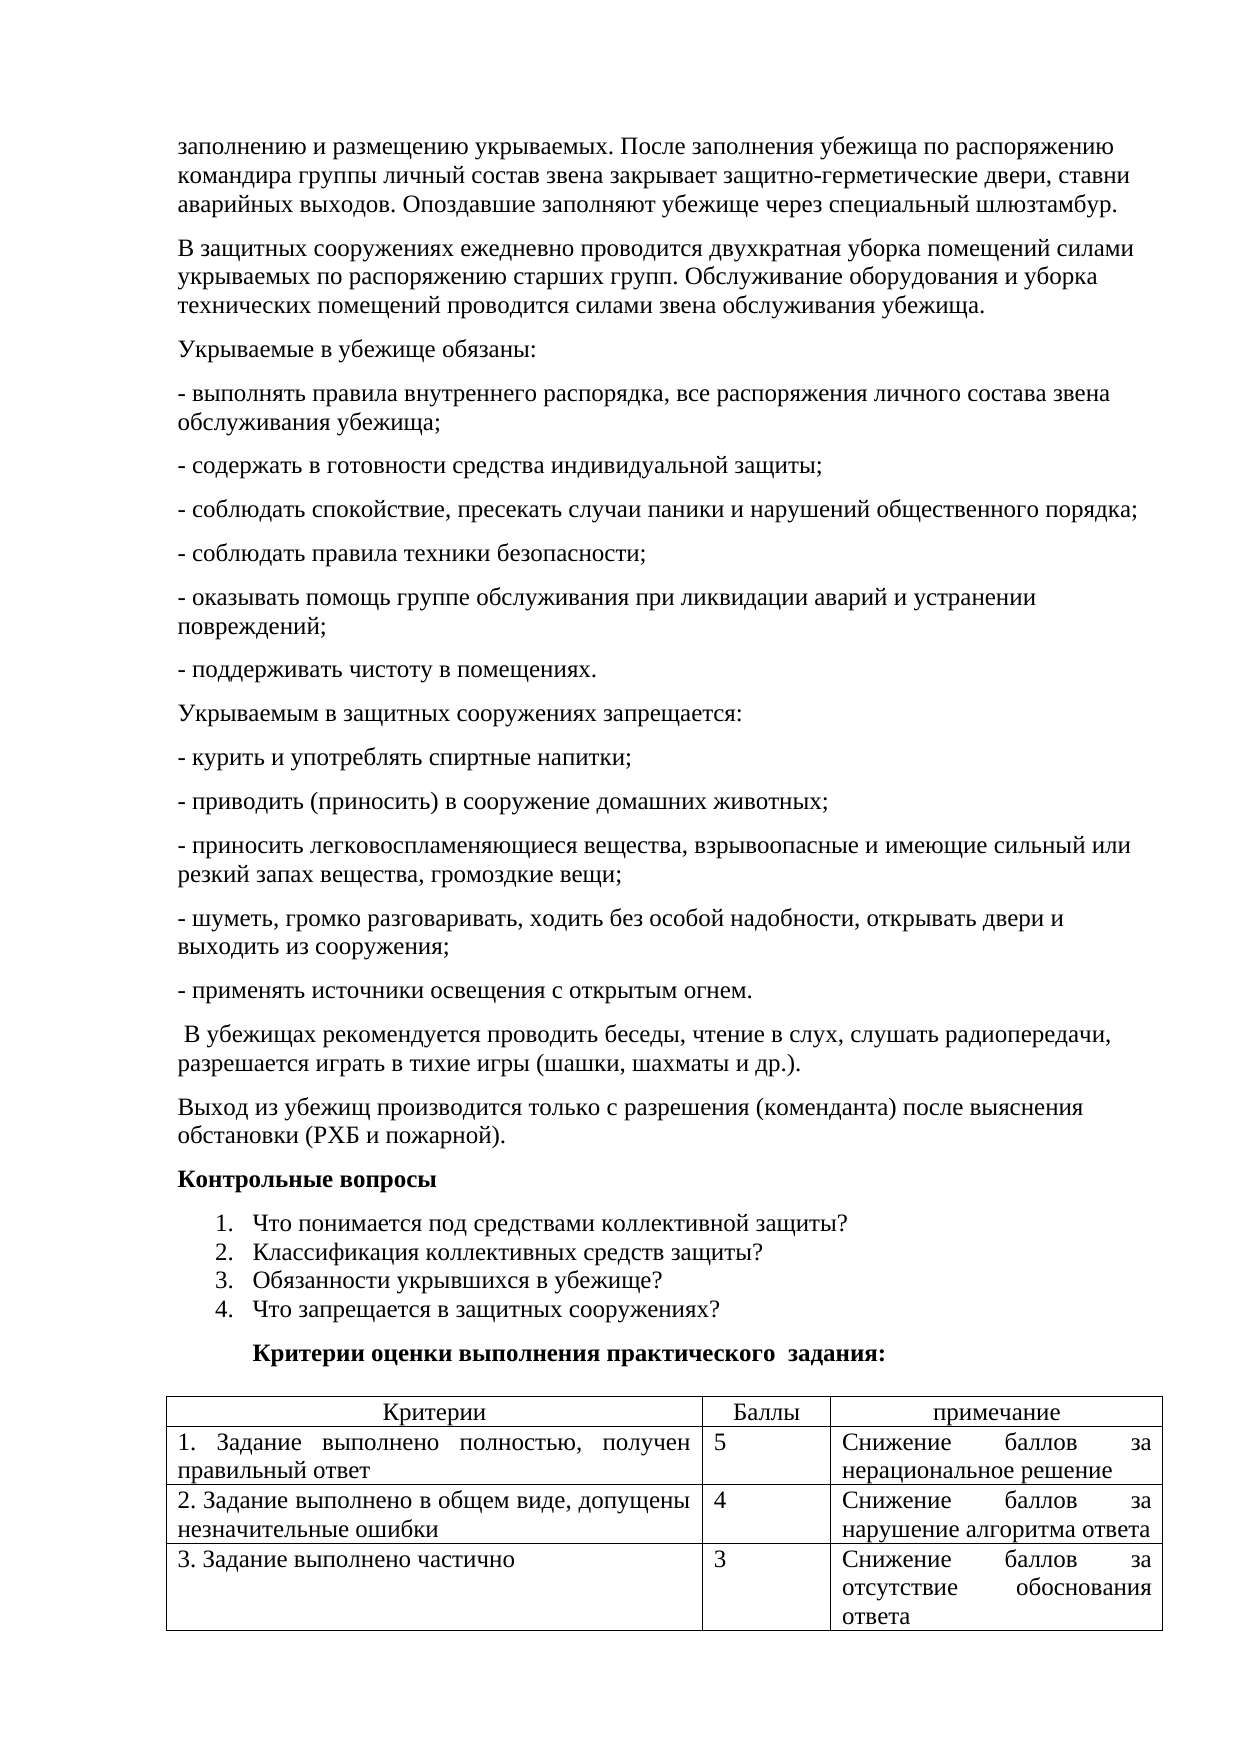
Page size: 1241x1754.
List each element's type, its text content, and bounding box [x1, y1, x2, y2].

table_cell 4 [703, 1485, 830, 1543]
text - оказывать помощь группе обслуживания при ликвидации аварий и устранении повреждений; [177, 582, 1152, 639]
list Критерии оценки выполнения практического задания: [252, 1338, 1152, 1367]
table_cell Снижение баллов за отсутствие обоснования ответа [831, 1544, 1162, 1630]
text - применять источники освещения с открытым огнем. [177, 975, 1152, 1004]
list Классификация коллективных средств защиты? [215, 1237, 1152, 1266]
text - приносить легковоспламеняющиеся вещества, взрывоопасные и имеющие сильный или резкий запах вещества, громоздкие вещи; [177, 830, 1152, 887]
list Что запрещается в защитных сооружениях? [215, 1294, 1152, 1323]
table_cell Снижение баллов за нерациональное решение [831, 1427, 1162, 1484]
text - соблюдать спокойствие, пресекать случаи паники и нарушений общественного порядка; [177, 494, 1152, 523]
text Укрываемым в защитных сооружениях запрещается: [177, 698, 1152, 727]
table_header Критерии [167, 1397, 702, 1426]
table_cell 3 [703, 1544, 830, 1630]
table_header Баллы [703, 1397, 830, 1426]
text Контрольные вопросы [177, 1164, 1152, 1193]
text Укрываемые в убежище обязаны: [177, 334, 1152, 363]
table_cell 2. Задание выполнено в общем виде, допущены незначительные ошибки [167, 1485, 702, 1543]
table_cell Снижение баллов за нарушение алгоритма ответа [831, 1485, 1162, 1543]
table_cell 5 [703, 1427, 830, 1484]
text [177, 131, 1152, 217]
text В защитных сооружениях ежедневно проводится двухкратная уборка помещений силами укрываемых по распоряжению старших групп. Обслуживание оборудования и уборка технических помещений проводится силами звена обслуживания убежища. [177, 233, 1152, 319]
text - шуметь, громко разговаривать, ходить без особой надобности, открывать двери и выходить из сооружения; [177, 903, 1152, 960]
table_header примечание [831, 1397, 1162, 1426]
table_cell 3. Задание выполнено частично [167, 1544, 702, 1630]
list Что понимается под средствами коллективной защиты? [215, 1208, 1152, 1237]
text - курить и употреблять спиртные напитки; [177, 742, 1152, 771]
text - содержать в готовности средства индивидуальной защиты; [177, 450, 1152, 479]
table_cell 1. Задание выполнено полностью, получен правильный ответ [167, 1427, 702, 1484]
text - поддерживать чистоту в помещениях. [177, 654, 1152, 683]
text - выполнять правила внутреннего распорядка, все распоряжения личного состава звена обслуживания убежища; [177, 378, 1152, 435]
text - соблюдать правила техники безопасности; [177, 538, 1152, 567]
text - приводить (приносить) в сооружение домашних животных; [177, 786, 1152, 815]
text В убежищах рекомендуется проводить беседы, чтение в слух, слушать радиопередачи, разрешается играть в тихие игры (шашки, шахматы и др.). [177, 1019, 1152, 1077]
text Выход из убежищ производится только с разрешения (коменданта) после выяснения обстановки (РХБ и пожарной). [177, 1092, 1152, 1149]
list Обязанности укрывшихся в убежище? [215, 1266, 1152, 1294]
